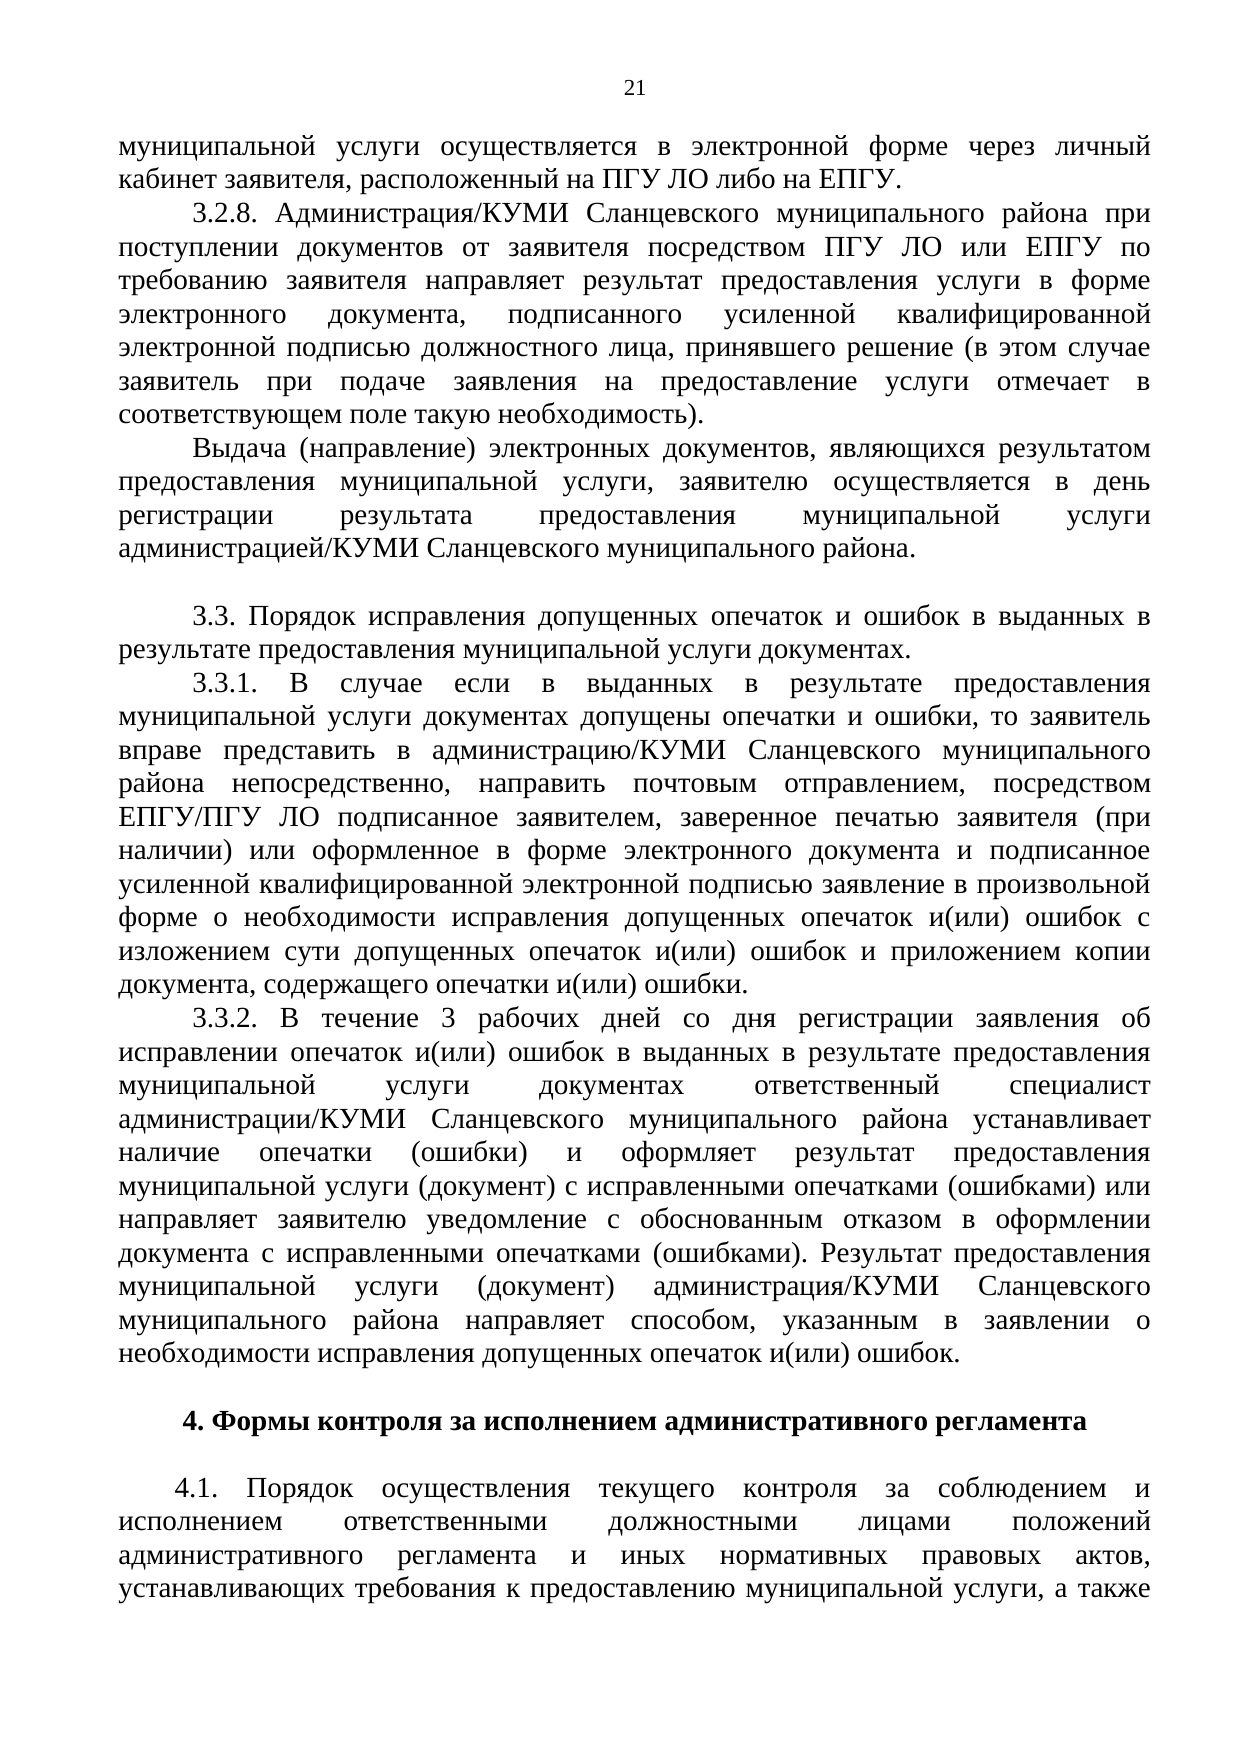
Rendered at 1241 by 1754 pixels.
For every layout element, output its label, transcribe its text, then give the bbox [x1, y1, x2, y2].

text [118, 128, 1152, 195]
text 3.3.2. В течение 3 рабочих дней со дня регистрации заявления об исправлении опечаток и(или) ошибок в выданных в результате предоставления муниципальной услуги документах ответственный специалист администрации/КУМИ Сланцевского муниципального района устанавливает наличие опечатки (ошибки) и оформляет результат предоставления муниципальной услуги (документ) с исправленными опечатками (ошибками) или направляет заявителю уведомление с обоснованным отказом в оформлении документа с исправленными опечатками (ошибками). Результат предоставления муниципальной услуги (документ) администрация/КУМИ Сланцевского муниципального района направляет способом, указанным в заявлении о необходимости исправления допущенных опечаток и(или) ошибок. [118, 1000, 1152, 1369]
text 3.2.8. Администрация/КУМИ Сланцевского муниципального района при поступлении документов от заявителя посредством ПГУ ЛО или ЕПГУ по требованию заявителя направляет результат предоставления услуги в форме электронного документа, подписанного усиленной квалифицированной электронной подписью должностного лица, принявшего решение (в этом случае заявитель при подаче заявления на предоставление услуги отмечает в соответствующем поле такую необходимость). [118, 195, 1152, 430]
text 3.3.1. В случае если в выданных в результате предоставления муниципальной услуги документах допущены опечатки и ошибки, то заявитель вправе представить в администрацию/КУМИ Сланцевского муниципального района непосредственно, направить почтовым отправлением, посредством ЕПГУ/ПГУ ЛО подписанное заявителем, заверенное печатью заявителя (при наличии) или оформленное в форме электронного документа и подписанное усиленной квалифицированной электронной подписью заявление в произвольной форме о необходимости исправления допущенных опечаток и(или) ошибок с изложением сути допущенных опечаток и(или) ошибок и приложением копии документа, содержащего опечатки и(или) ошибки. [118, 665, 1152, 1000]
text 3.3. Порядок исправления допущенных опечаток и ошибок в выданных в результате предоставления муниципальной услуги документах. [118, 598, 1152, 665]
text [118, 1470, 1152, 1604]
text Выдача (направление) электронных документов, являющихся результатом предоставления муниципальной услуги, заявителю осуществляется в день регистрации результата предоставления муниципальной услуги администрацией/КУМИ Сланцевского муниципального района. [118, 430, 1152, 564]
list 4. Формы контроля за исполнением административного регламента [118, 1403, 1152, 1436]
